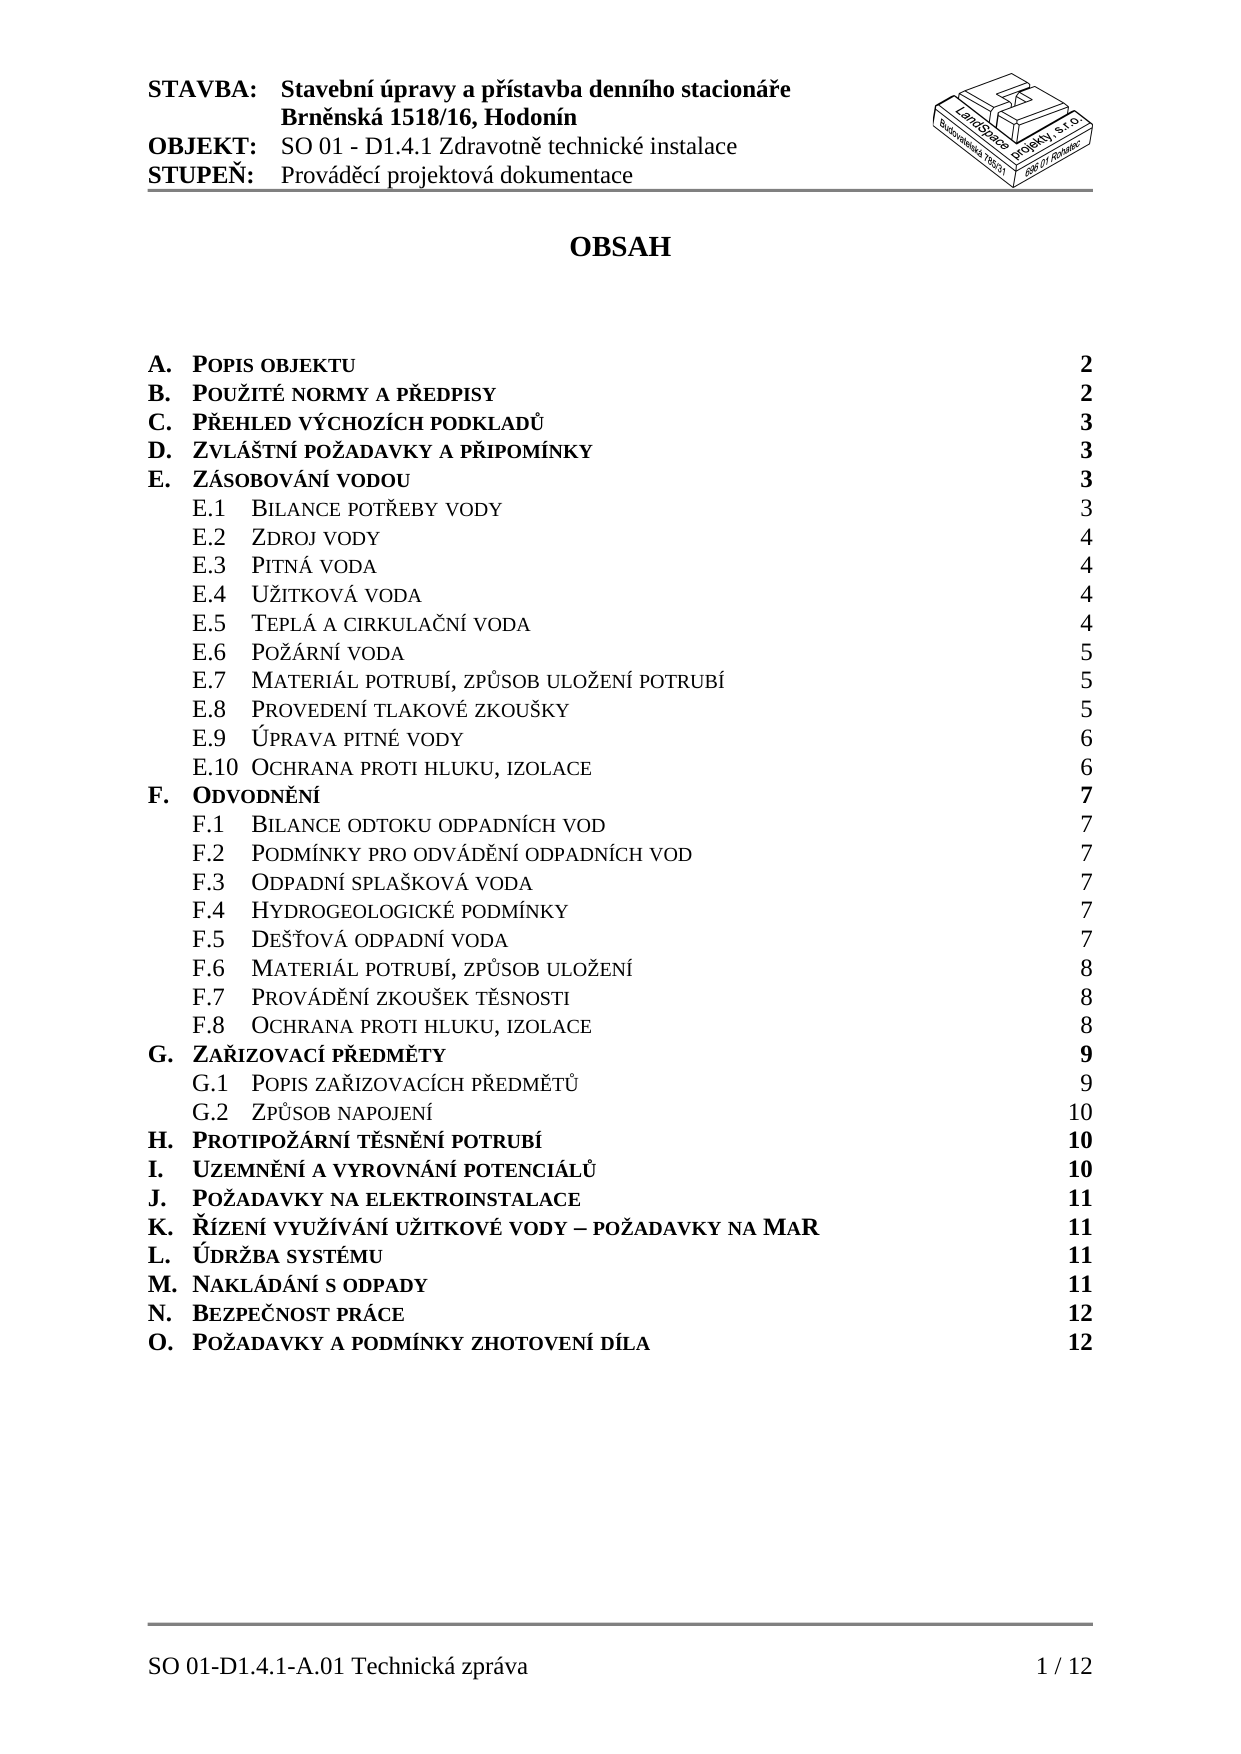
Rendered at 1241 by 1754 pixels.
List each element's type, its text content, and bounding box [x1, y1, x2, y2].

text F.7 Provádění zkoušek těsnosti 8 [192, 982, 1063, 1011]
text F.4 Hydrogeologické podmínky 7 [192, 896, 1063, 924]
text E.2 Zdroj vody 4 [192, 522, 1063, 551]
text E.8 Provedení tlakové zkoušky 5 [192, 694, 1063, 723]
text A. Popis objektu 2 [148, 349, 1063, 378]
text G. Zařizovací předměty 9 [148, 1039, 1063, 1068]
text D. Zvláštní požadavky a připomínky 3 [148, 436, 1063, 464]
text G.2 Způsob napojení 10 [192, 1097, 1063, 1126]
picture [932, 73, 1093, 188]
text E.1 Bilance potřeby vody 3 [192, 493, 1063, 522]
text OBSAH [148, 229, 1093, 263]
text E.5 Teplá a cirkulační voda 4 [192, 608, 1063, 637]
text G.1 Popis zařizovacích předmětů 9 [192, 1068, 1063, 1097]
text F.2 Podmínky pro odvádění odpadních vod 7 [192, 838, 1063, 867]
text E.4 Užitková voda 4 [192, 579, 1063, 608]
text F. Odvodnění 7 [148, 781, 1063, 809]
text B. Použité normy a předpisy 2 [148, 378, 1063, 407]
text F.3 Odpadní splašková voda 7 [192, 867, 1063, 896]
text E.10 Ochrana proti hluku, izolace 6 [192, 752, 1063, 781]
text E.6 Požární voda 5 [192, 637, 1063, 666]
text E.7 Materiál potrubí, způsob uložení potrubí 5 [192, 666, 1063, 694]
text E.3 Pitná voda 4 [192, 551, 1063, 579]
text C. Přehled výchozích podkladů 3 [148, 407, 1063, 436]
text L. Údržba systému 11 [148, 1241, 1063, 1269]
text E. Zásobování vodou 3 [148, 464, 1063, 493]
text F.6 Materiál potrubí, způsob uložení 8 [192, 953, 1063, 982]
text E.9 Úprava pitné vody 6 [192, 723, 1063, 752]
text O. Požadavky a podmínky zhotovení díla 12 [148, 1327, 1063, 1356]
text F.1 Bilance odtoku odpadních vod 7 [192, 809, 1063, 838]
text K. Řízení využívání užitkové vody – požadavky na MaR 11 [148, 1212, 1063, 1241]
text F.8 Ochrana proti hluku, izolace 8 [192, 1011, 1063, 1039]
text N. Bezpečnost práce 12 [148, 1298, 1063, 1327]
text I. Uzemnění a vyrovnání potenciálů 10 [148, 1154, 1063, 1183]
text F.5 Dešťová odpadní voda 7 [192, 924, 1063, 953]
text J. Požadavky na elektroinstalace 11 [148, 1183, 1063, 1212]
text H. Protipožární těsnění potrubí 10 [148, 1126, 1063, 1154]
text M. Nakládání s odpady 11 [148, 1269, 1063, 1298]
